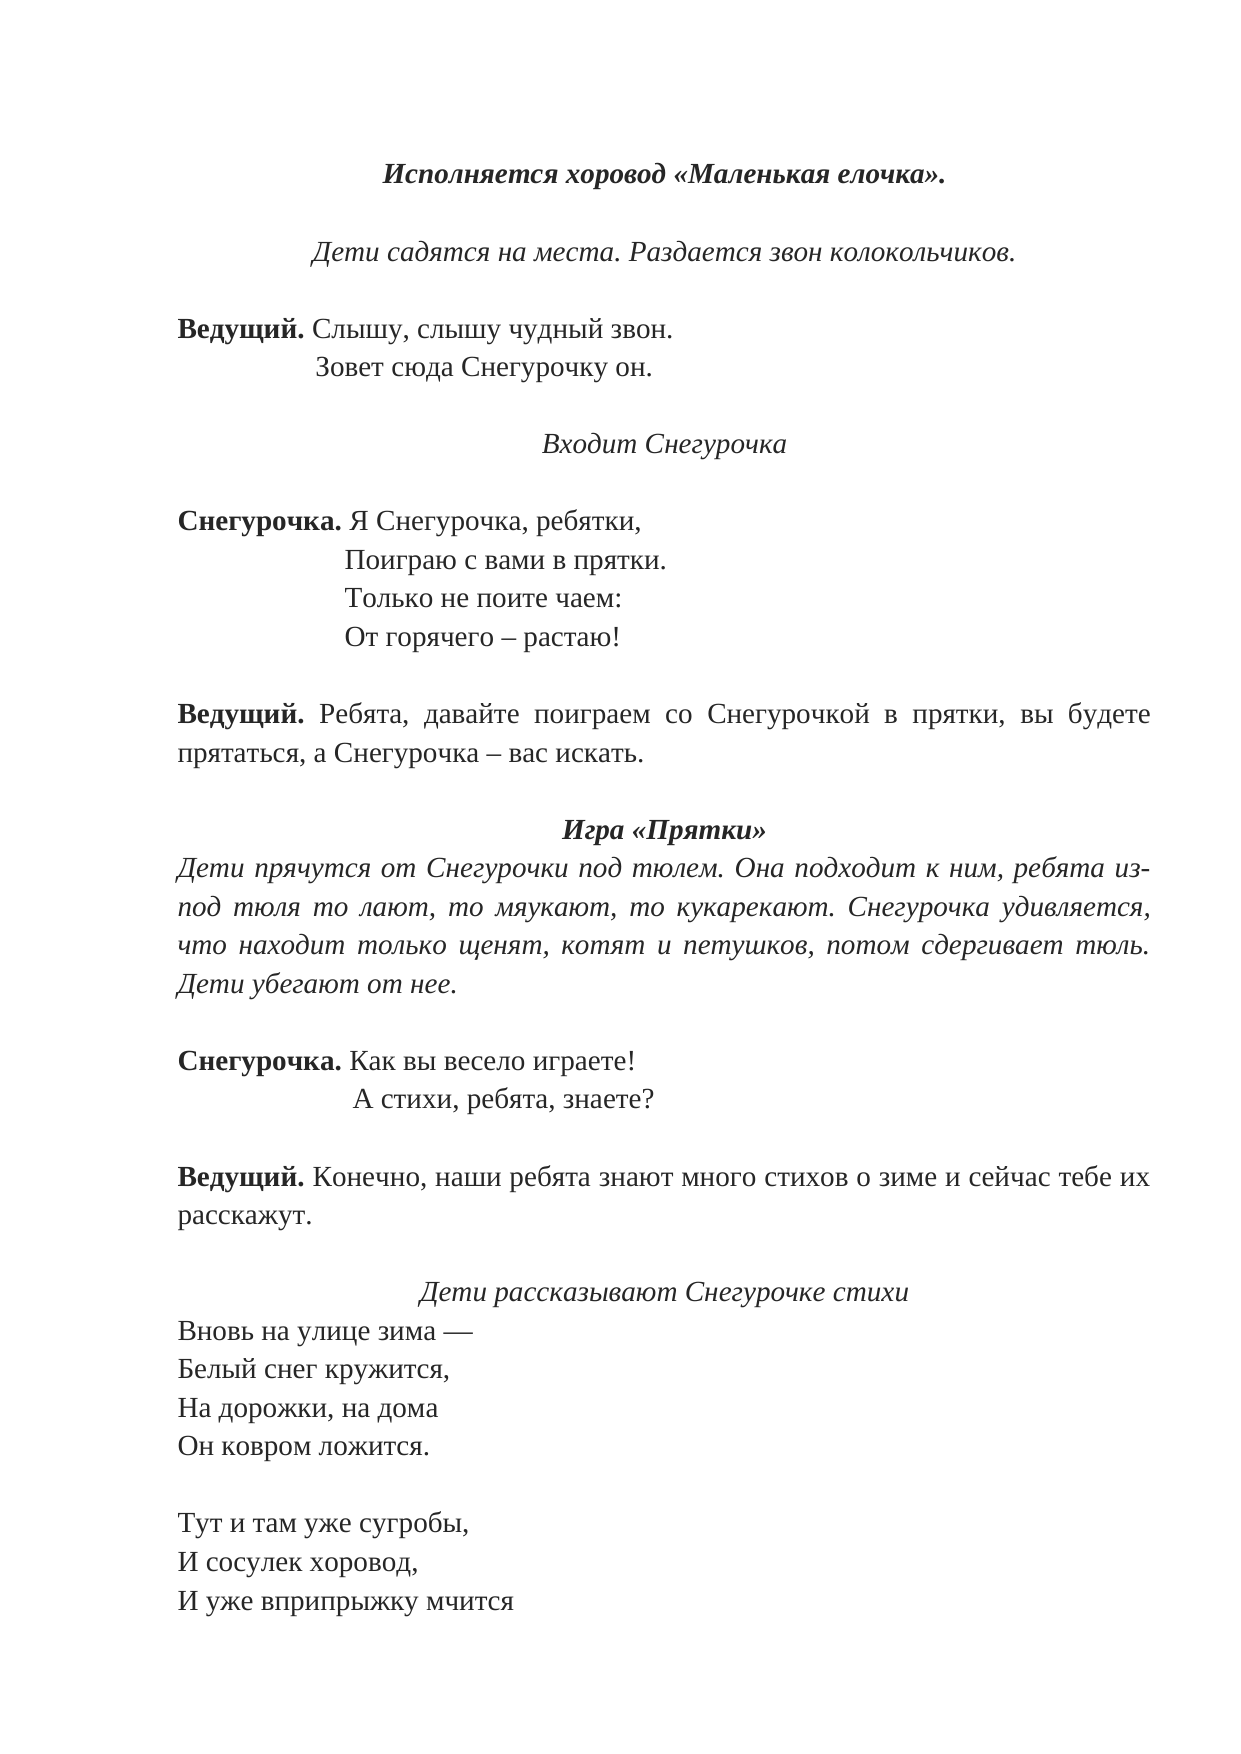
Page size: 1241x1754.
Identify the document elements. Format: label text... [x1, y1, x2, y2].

text Тут и там уже сугробы, [177, 1506, 1152, 1539]
text Снегурочка. Я Снегурочка, ребятки, [177, 503, 1152, 537]
text Белый снег кружится, [177, 1351, 1152, 1385]
text И уже вприпрыжку мчится [177, 1583, 1152, 1616]
text Ведущий. Конечно, наши ребята знают много стихов о зиме и сейчас тебе их расскажут. [177, 1159, 1152, 1231]
text А стихи, ребята, знаете? [177, 1082, 1152, 1115]
text Игра «Прятки» [177, 812, 1152, 845]
text Ведущий. Слышу, слышу чудный звон. [177, 311, 1152, 344]
text Дети садятся на места. Раздается звон колокольчиков. [177, 234, 1152, 267]
text Ведущий. Ребята, давайте поиграем со Снегурочкой в прятки, вы будете прятаться, а Снегурочка – вас искать. [177, 696, 1152, 768]
text На дорожки, на дома [177, 1390, 1152, 1423]
text Снегурочка. Как вы весело играете! [177, 1043, 1152, 1077]
text Вновь на улице зима — [177, 1313, 1152, 1346]
text Зовет сюда Снегурочку он. [177, 349, 1152, 383]
text Он ковром ложится. [177, 1428, 1152, 1462]
text Входит Снегурочка [177, 426, 1152, 460]
text От горячего – растаю! [177, 619, 1152, 653]
text Исполняется хоровод «Маленькая елочка». [177, 157, 1152, 190]
text И сосулек хоровод, [177, 1544, 1152, 1578]
text Дети рассказывают Снегурочке стихи [177, 1274, 1152, 1308]
text Дети прячутся от Снегурочки под тюлем. Она подходит к ним, ребята из-под тюля то лают, то мяукают, то кукарекают. Снегурочка удивляется, что находит только щенят, котят и петушков, потом сдергивает тюль. Дети убегают от нее. [177, 850, 1152, 999]
text Только не поите чаем: [177, 581, 1152, 614]
text Поиграю с вами в прятки. [177, 542, 1152, 576]
